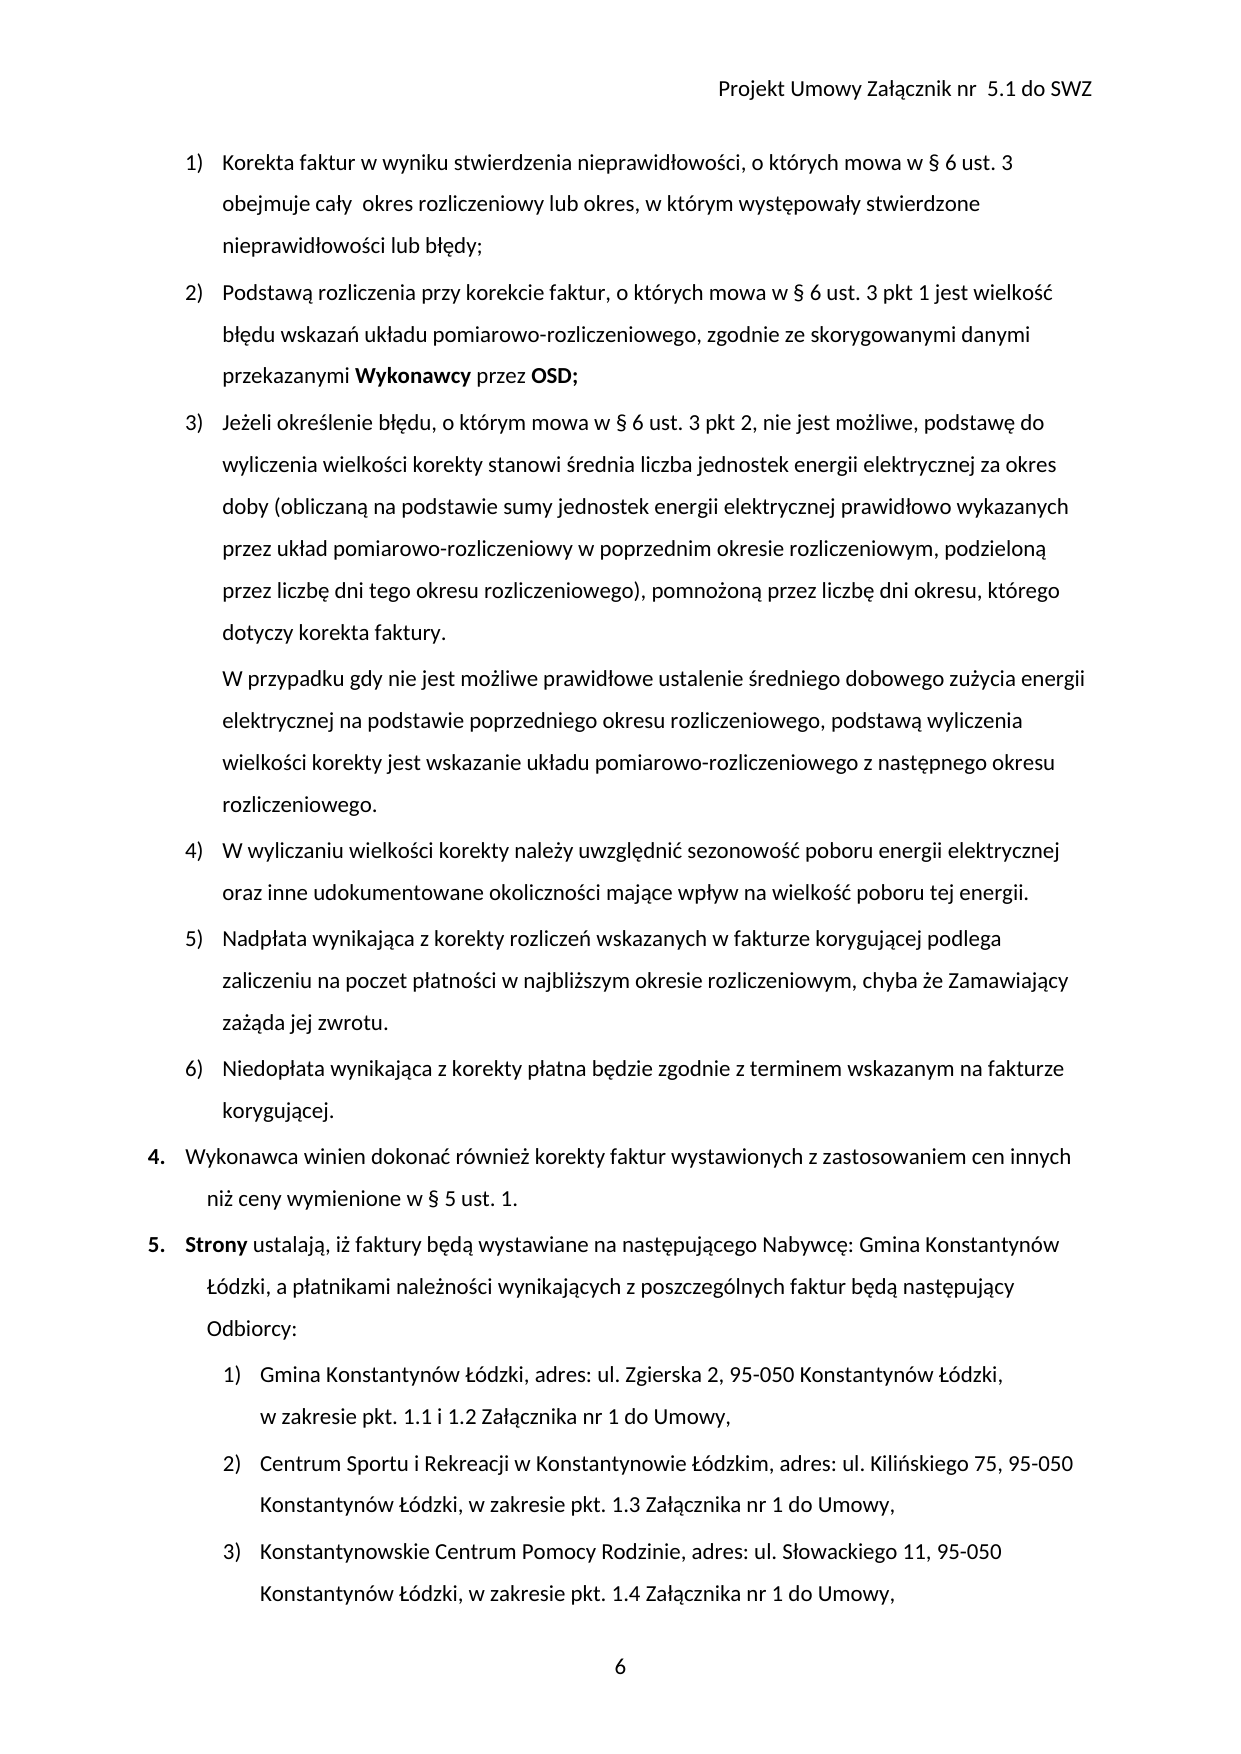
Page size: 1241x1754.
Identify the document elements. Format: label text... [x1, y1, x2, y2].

list Centrum Sportu i Rekreacji w Konstantynowie Łódzkim, adres: ul. Kilińskiego 75, 95-050 Konstantynów Łódzki, w zakresie pkt. 1.3 Załącznika nr 1 do Umowy, [223, 1449, 1093, 1519]
list Konstantynowskie Centrum Pomocy Rodzinie, adres: ul. Słowackiego 11, 95-050 Konstantynów Łódzki, w zakresie pkt. 1.4 Załącznika nr 1 do Umowy, [223, 1537, 1093, 1607]
list Jeżeli określenie błędu, o którym mowa w § 6 ust. 3 pkt 2, nie jest możliwe, podstawę do wyliczenia wielkości korekty stanowi średnia liczba jednostek energii elektrycznej za okres doby (obliczaną na podstawie sumy jednostek energii elektrycznej prawidłowo wykazanych przez układ pomiarowo-rozliczeniowy w poprzednim okresie rozliczeniowym, podzieloną przez liczbę dni tego okresu rozliczeniowego), pomnożoną przez liczbę dni okresu, którego dotyczy korekta faktury. [185, 408, 1093, 646]
list Strony ustalają, iż faktury będą wystawiane na następującego Nabywcę: Gmina Konstantynów Łódzki, a płatnikami należności wynikających z poszczególnych faktur będą następujący Odbiorcy: [148, 1230, 1093, 1342]
list Wykonawca winien dokonać również korekty faktur wystawionych z zastosowaniem cen innych niż ceny wymienione w § 5 ust. 1. [148, 1142, 1093, 1212]
list Podstawą rozliczenia przy korekcie faktur, o których mowa w § 6 ust. 3 pkt 1 jest wielkość błędu wskazań układu pomiarowo-rozliczeniowego, zgodnie ze skorygowanymi danymi przekazanymi Wykonawcy przez OSD; [185, 278, 1093, 390]
list W wyliczaniu wielkości korekty należy uwzględnić sezonowość poboru energii elektrycznej oraz inne udokumentowane okoliczności mające wpływ na wielkość poboru tej energii. [185, 836, 1093, 906]
text W przypadku gdy nie jest możliwe prawidłowe ustalenie średniego dobowego zużycia energii elektrycznej na podstawie poprzedniego okresu rozliczeniowego, podstawą wyliczenia wielkości korekty jest wskazanie układu pomiarowo-rozliczeniowego z następnego okresu rozliczeniowego. [222, 664, 1093, 818]
list Niedopłata wynikająca z korekty płatna będzie zgodnie z terminem wskazanym na fakturze korygującej. [185, 1054, 1093, 1124]
list Korekta faktur w wyniku stwierdzenia nieprawidłowości, o których mowa w § 6 ust. 3 obejmuje cały okres rozliczeniowy lub okres, w którym występowały stwierdzone nieprawidłowości lub błędy; [185, 148, 1093, 259]
list Nadpłata wynikająca z korekty rozliczeń wskazanych w fakturze korygującej podlega zaliczeniu na poczet płatności w najbliższym okresie rozliczeniowym, chyba że Zamawiający zażąda jej zwrotu. [185, 924, 1093, 1036]
list Gmina Konstantynów Łódzki, adres: ul. Zgierska 2, 95-050 Konstantynów Łódzki, w zakresie pkt. 1.1 i 1.2 Załącznika nr 1 do Umowy, [223, 1361, 1093, 1431]
